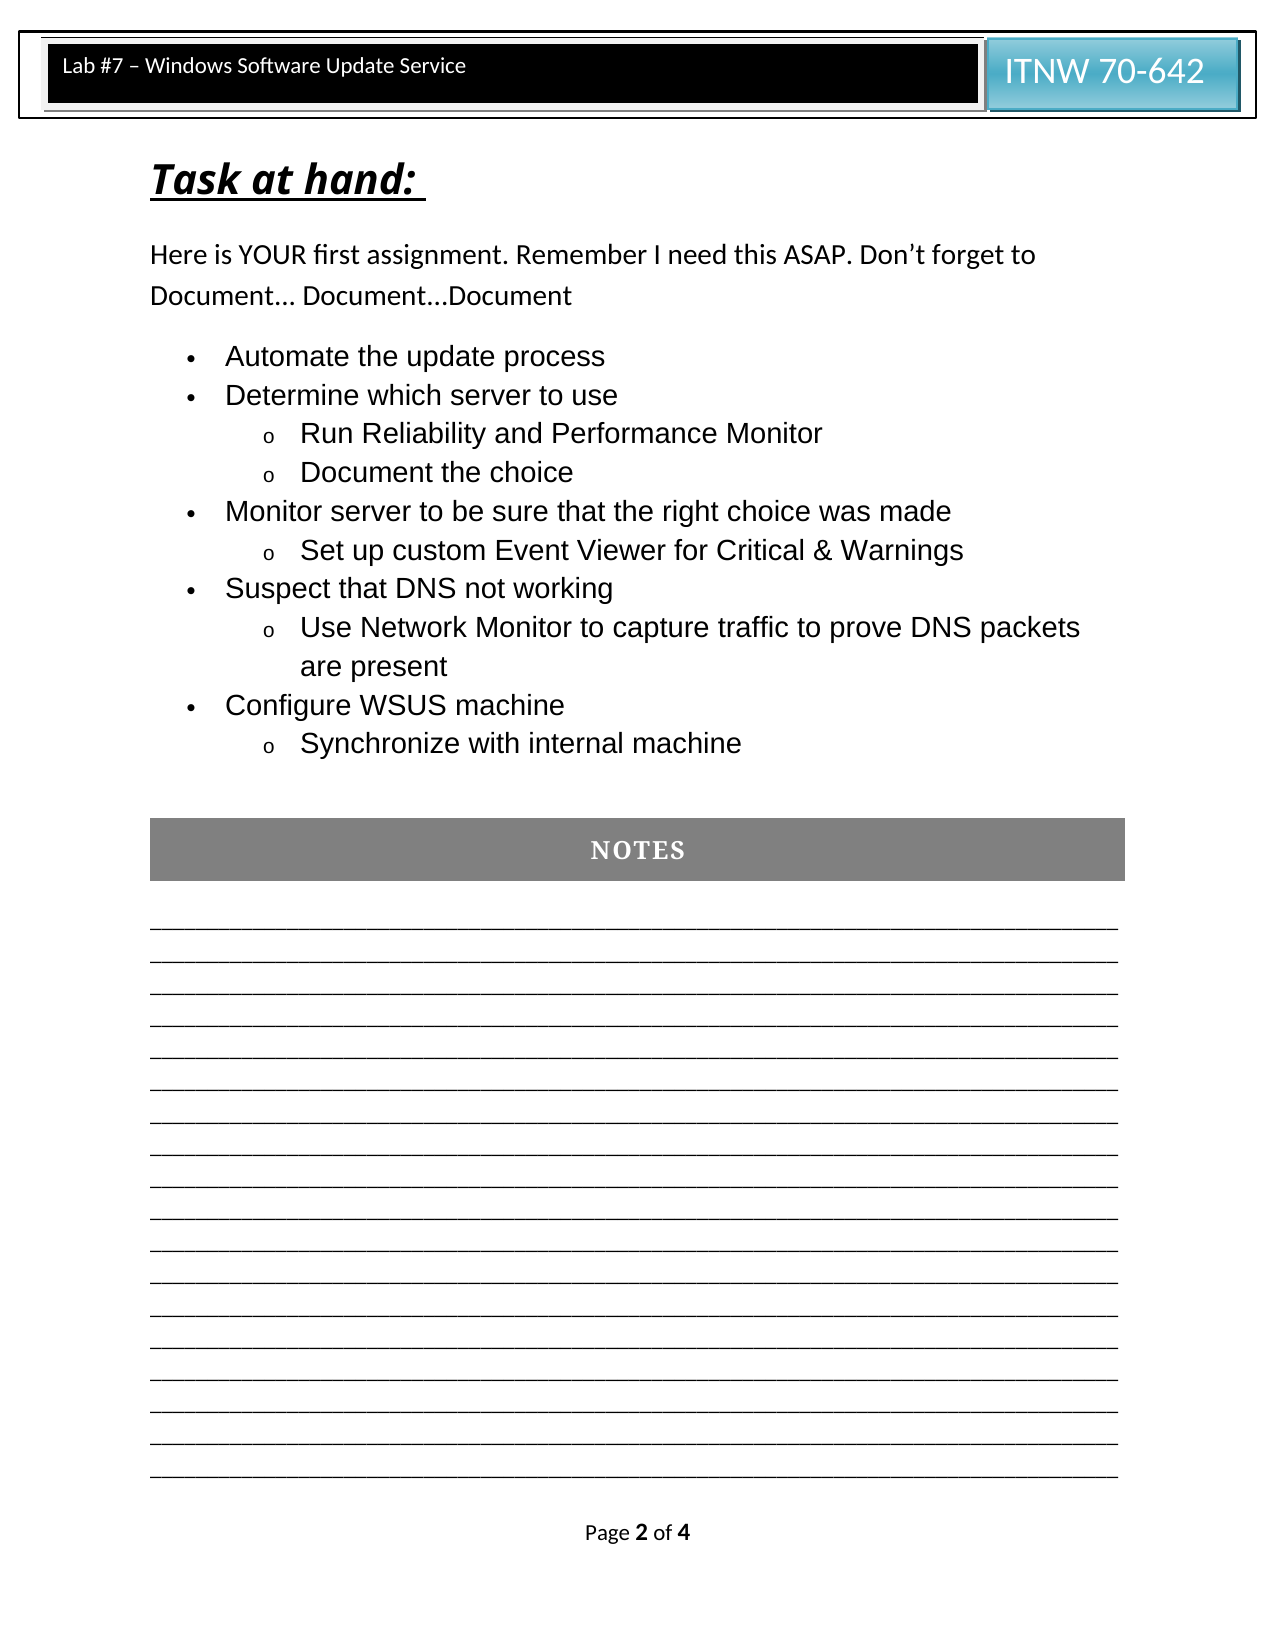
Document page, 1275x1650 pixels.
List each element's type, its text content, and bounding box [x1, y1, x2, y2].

list Use Network Monitor to capture traffic to prove DNS packets are present [262, 610, 1125, 682]
list Document the choice [262, 455, 1125, 489]
list Set up custom Event Viewer for Critical & Warnings [262, 533, 1125, 566]
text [150, 906, 1125, 1481]
list Automate the update process [187, 339, 1125, 372]
list Monitor server to be sure that the right choice was made [187, 494, 1125, 527]
subtitle Notes [150, 820, 1125, 879]
text Here is YOUR first assignment. Remember I need this ASAP. Don’t forget to Document... Document...Document [150, 236, 1125, 313]
list Determine which server to use [187, 377, 1125, 411]
text Task at hand: [150, 150, 1125, 207]
list Configure WSUS machine [187, 688, 1125, 721]
list Synchronize with internal machine [262, 726, 1125, 760]
list Run Reliability and Performance Monitor [262, 416, 1125, 450]
list Suspect that DNS not working [187, 572, 1125, 605]
